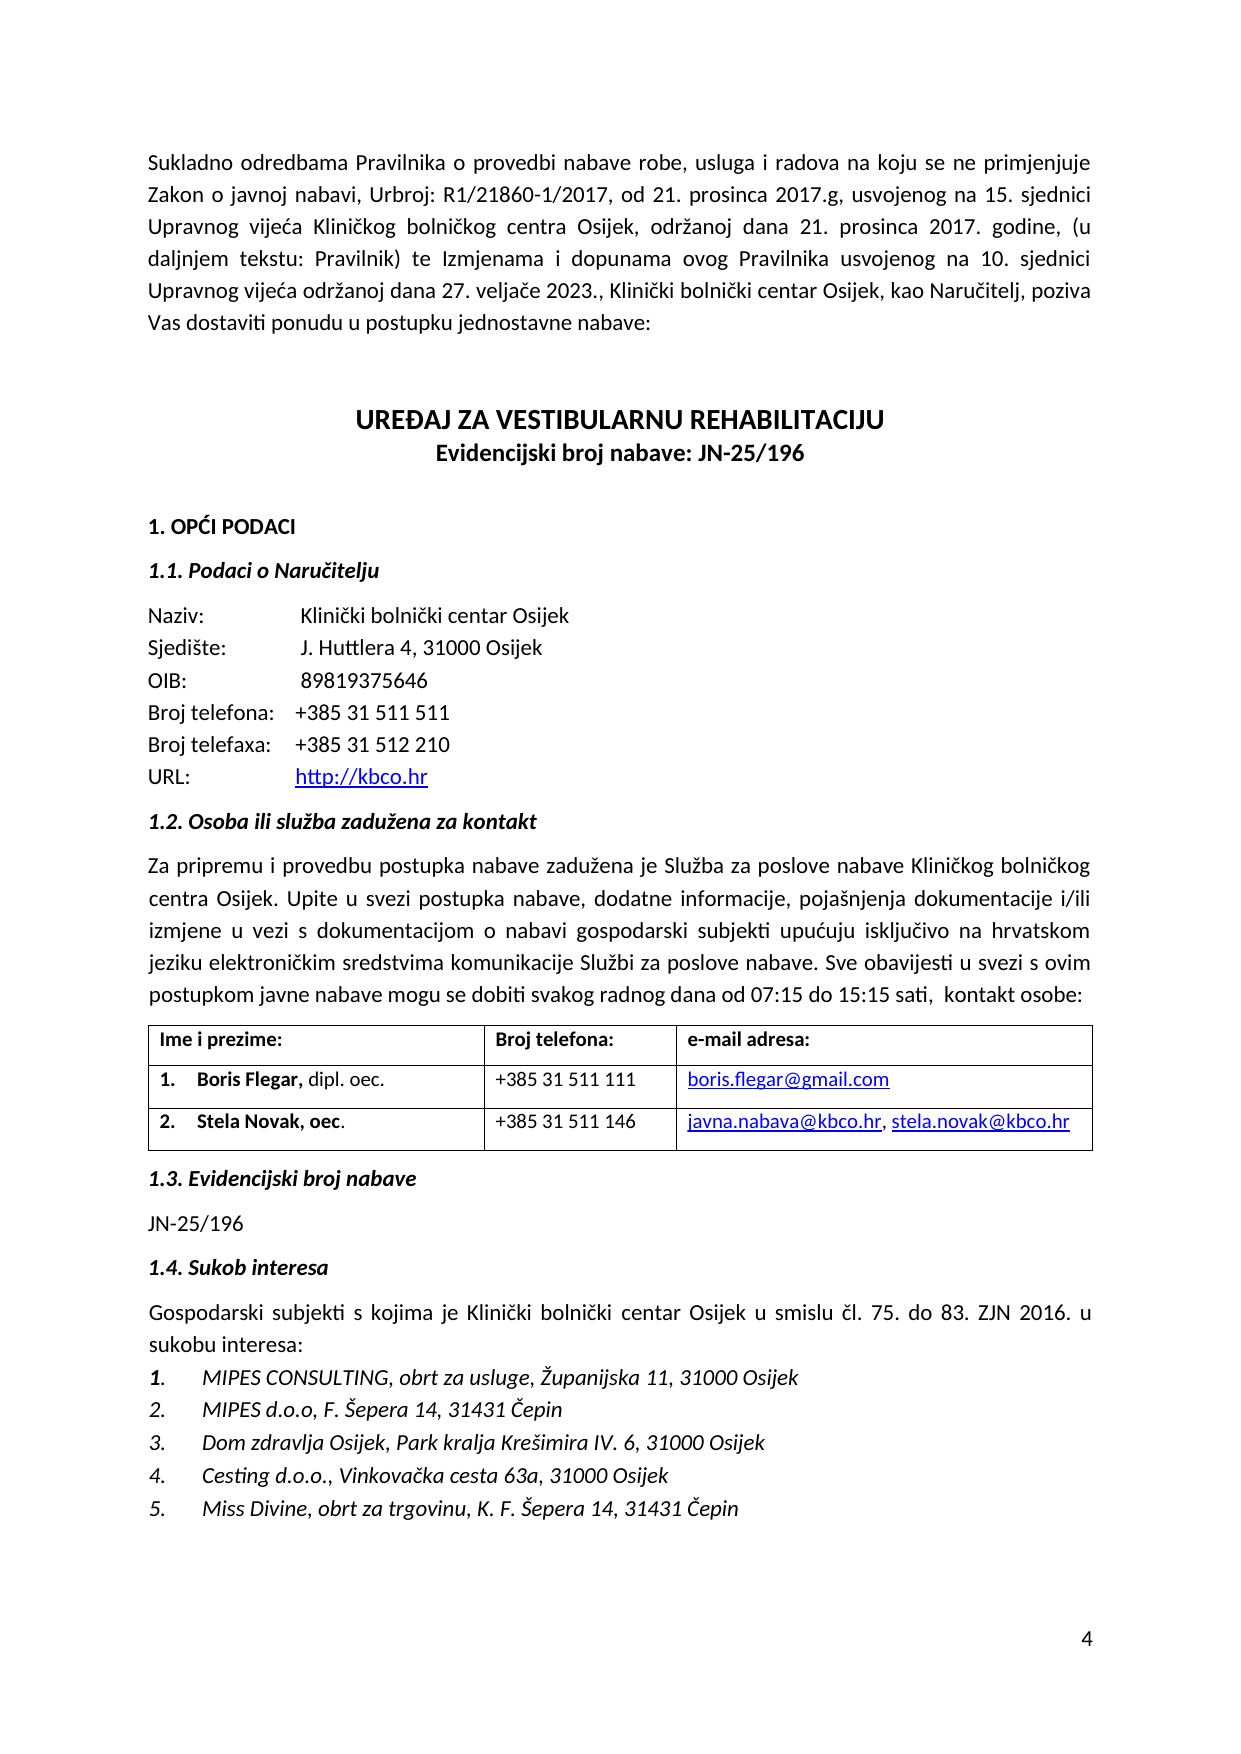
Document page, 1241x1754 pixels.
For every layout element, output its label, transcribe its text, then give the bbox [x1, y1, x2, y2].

subtitle 1.4. Sukob interesa [148, 1253, 1093, 1281]
text Gospodarski subjekti s kojima je Klinički bolnički centar Osijek u smislu čl. 75. do 83. ZJN 2016. u sukobu interesa: [148, 1298, 1093, 1358]
text Broj telefaxa: +385 31 512 210 [148, 730, 1093, 758]
text 4. Cesting d.o.o., Vinkovačka cesta 63a, 31000 Osijek [148, 1461, 1093, 1489]
subtitle 1. OPĆI PODACI [148, 512, 1092, 540]
text OIB: 89819375646 [148, 666, 1093, 694]
text Sjedište: J. Huttlera 4, 31000 Osijek [148, 633, 1093, 662]
table_header Ime i prezime: [149, 1026, 484, 1065]
text Evidencijski broj nabave: JN-25/196 [148, 438, 1093, 468]
text 2. MIPES d.o.o, F. Šepera 14, 31431 Čepin [148, 1396, 1093, 1424]
text Broj telefona: +385 31 511 511 [148, 698, 1093, 726]
text 3. Dom zdravlja Osijek, Park kralja Krešimira IV. 6, 31000 Osijek [148, 1428, 1093, 1456]
table_cell +385 31 511 146 [485, 1109, 676, 1150]
text Naziv: Klinički bolnički centar Osijek [148, 601, 1093, 629]
text Za pripremu i provedbu postupka nabave zadužena je Služba za poslove nabave Kliničkog bolničkog centra Osijek. Upite u svezi postupka nabave, dodatne informacije, pojašnjenja dokumentacije i/ili izmjene u vezi s dokumentacijom o nabavi gospodarski subjekti upućuju isključivo na hrvatskom jeziku elektroničkim sredstvima komunikacije Službi za poslove nabave. Sve obavijesti u svezi s ovim postupkom javne nabave mogu se dobiti svakog radnog dana od 07:15 do 15:15 sati, kontakt osobe: [148, 852, 1093, 1008]
text 1. MIPES CONSULTING, obrt za usluge, Županijska 11, 31000 Osijek [148, 1363, 1093, 1391]
text UREĐAJ ZA VESTIBULARNU REHABILITACIJU [148, 401, 1093, 437]
subtitle 1.1. Podaci o Naručitelju [148, 557, 1093, 585]
table_header e-mail adresa: [677, 1026, 1092, 1065]
subtitle 1.3. Evidencijski broj nabave [148, 1164, 1093, 1192]
table_cell Stela Novak, oec. [149, 1109, 484, 1150]
text 5. Miss Divine, obrt za trgovinu, K. F. Šepera 14, 31431 Čepin [148, 1494, 1093, 1522]
text JN-25/196 [148, 1209, 1093, 1237]
table_cell boris.flegar@gmail.com [677, 1066, 1092, 1108]
table_cell +385 31 511 111 [485, 1066, 676, 1108]
subtitle 1.2. Osoba ili služba zadužena za kontakt [148, 807, 1093, 835]
text Sukladno odredbama Pravilnika o provedbi nabave robe, usluga i radova na koju se ne primjenjuje Zakon o javnoj nabavi, Urbroj: R1/21860-1/2017, od 21. prosinca 2017.g, usvojenog na 15. sjednici Upravnog vijeća Kliničkog bolničkog centra Osijek, održanoj dana 21. prosinca 2017. godine, (u daljnjem tekstu: Pravilnik) te Izmjenama i dopunama ovog Pravilnika usvojenog na 10. sjednici Upravnog vijeća održanoj dana 27. veljače 2023., Klinički bolnički centar Osijek, kao Naručitelj, poziva Vas dostaviti ponudu u postupku jednostavne nabave: [148, 148, 1093, 337]
table_cell javna.nabava@kbco.hr, stela.novak@kbco.hr [677, 1109, 1092, 1150]
table_cell Boris Flegar, dipl. oec. [149, 1066, 484, 1108]
table_header Broj telefona: [485, 1026, 676, 1065]
text URL: http://kbco.hr [148, 762, 1093, 790]
